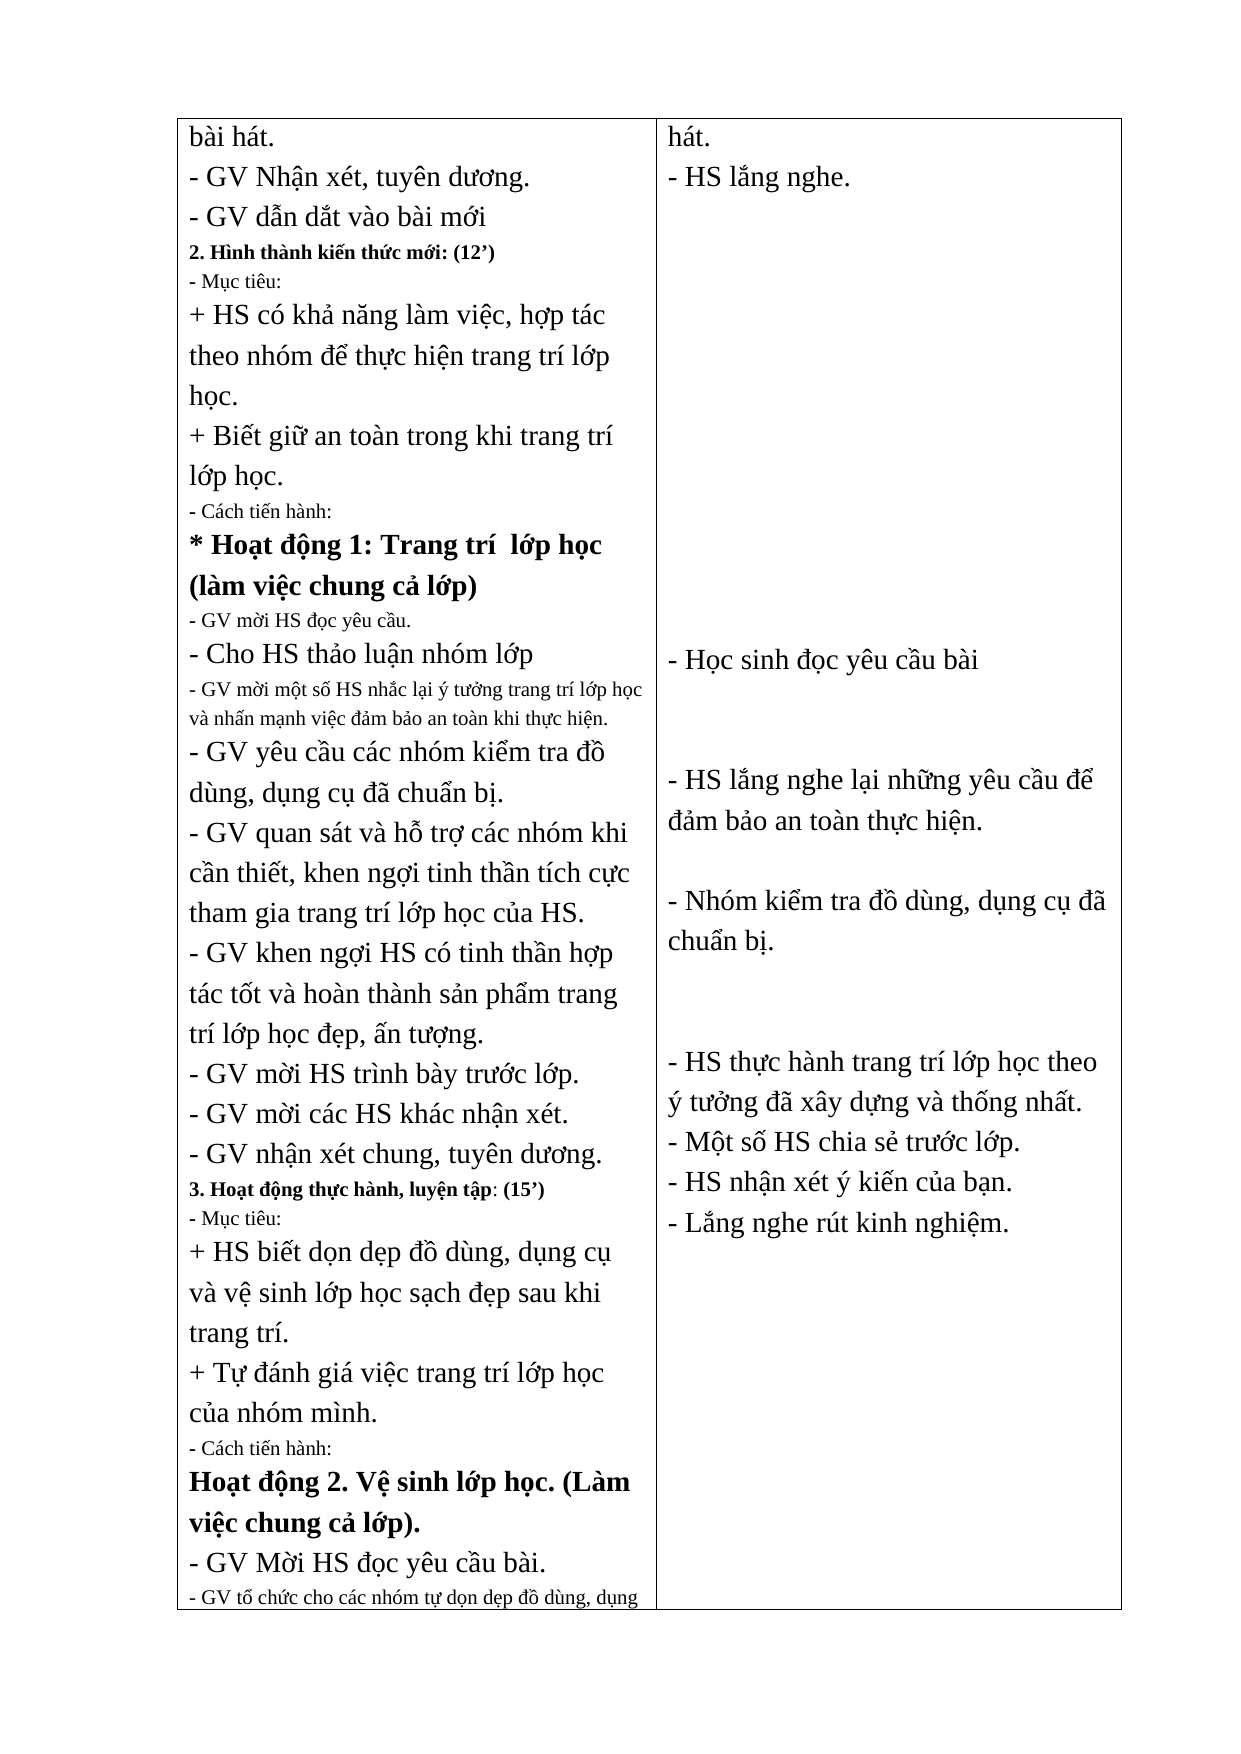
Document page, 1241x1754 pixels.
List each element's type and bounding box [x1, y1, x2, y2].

table_cell [178, 119, 656, 1609]
table_cell [657, 119, 1121, 1609]
